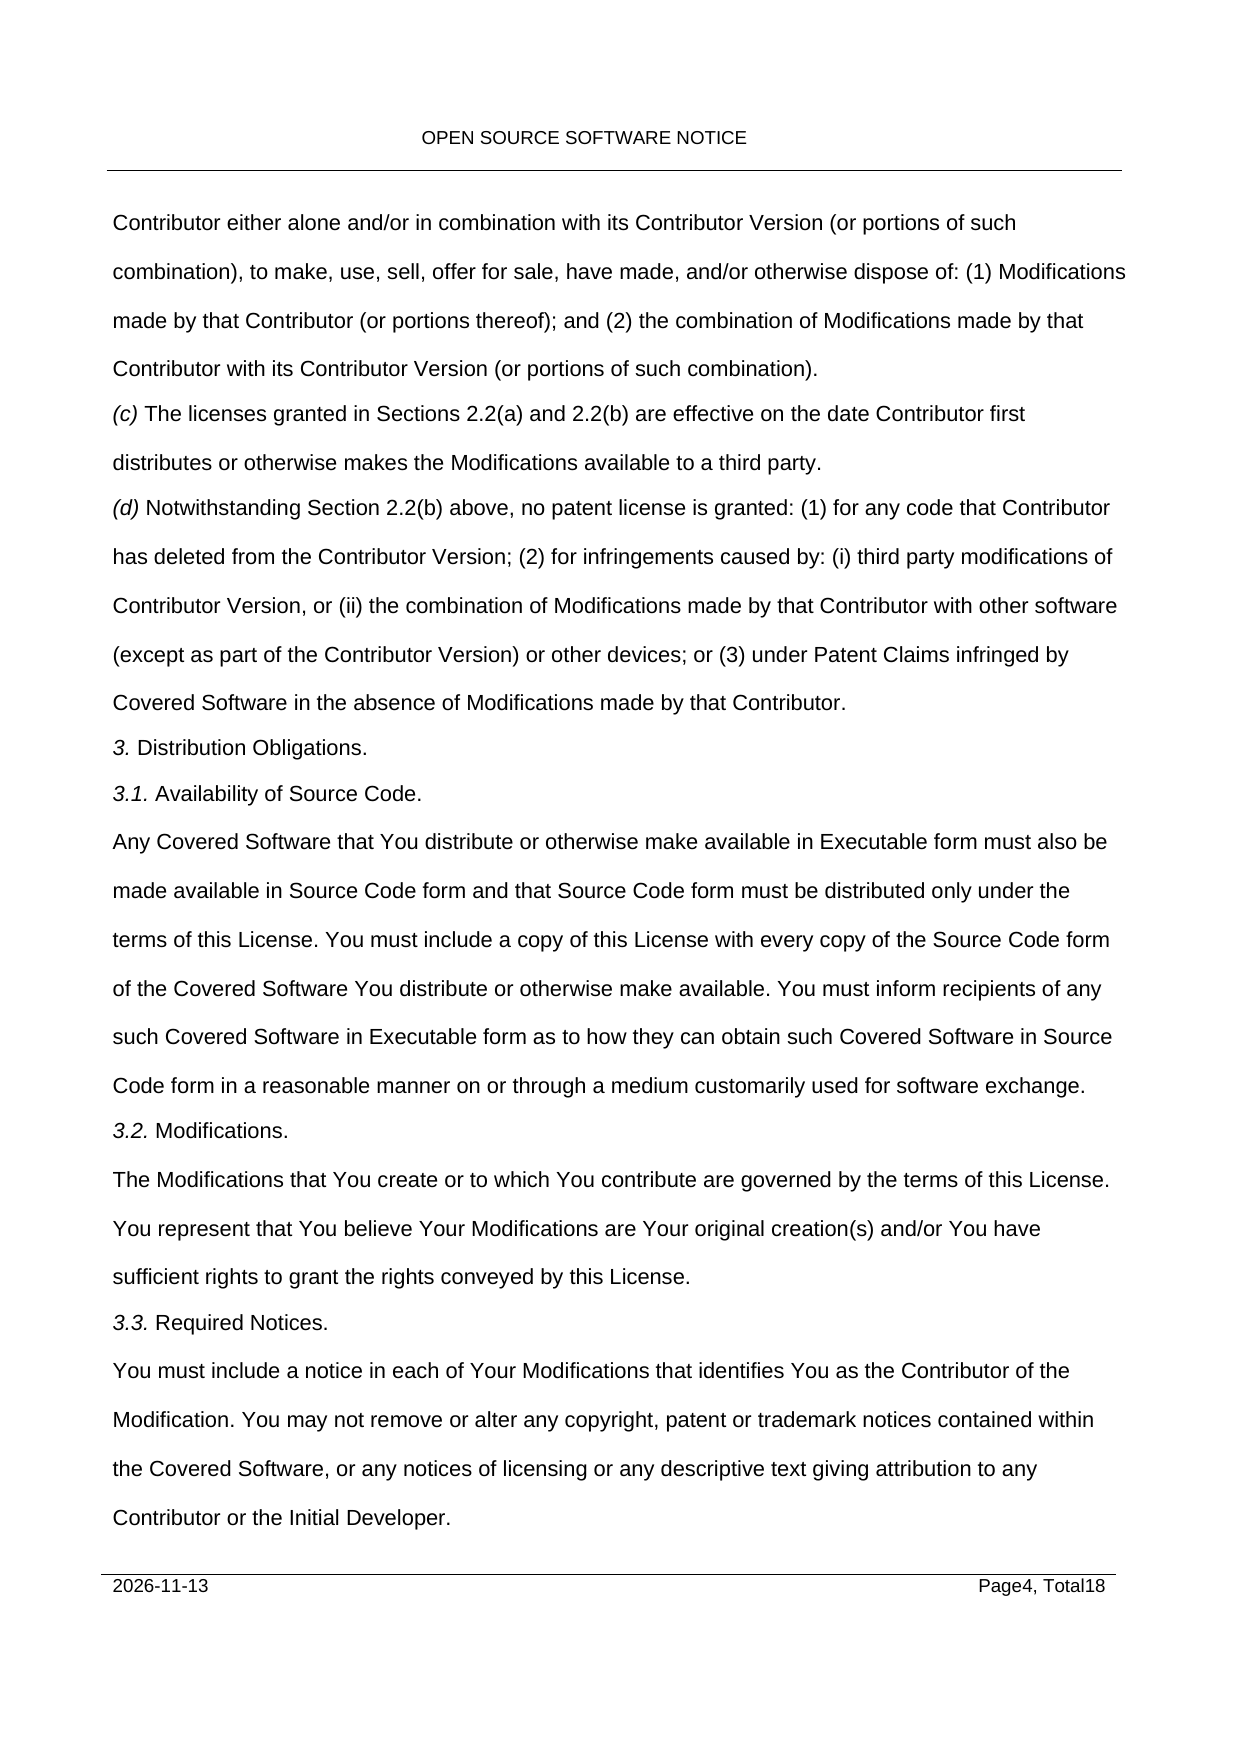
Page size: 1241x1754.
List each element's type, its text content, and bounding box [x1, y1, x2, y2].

text 3.3. Required Notices. You must include a notice in each of Your Modifications that identifies You as the Contributor of the Modification. You may not remove or alter any copyright, patent or trademark notices contained within the Covered Software, or any notices of licensing or any descriptive text giving attribution to any Contributor or the Initial Developer. [112, 1306, 1128, 1533]
text 3.1. Availability of Source Code. Any Covered Software that You distribute or otherwise make available in Executable form must also be made available in Source Code form and that Source Code form must be distributed only under the terms of this License. You must include a copy of this License with every copy of the Source Code form of the Covered Software You distribute or otherwise make available. You must inform recipients of any such Covered Software in Executable form as to how they can obtain such Covered Software in Source Code form in a reasonable manner on or through a medium customarily used for software exchange. [112, 777, 1128, 1102]
text (d) Notwithstanding Section 2.2(b) above, no patent license is granted: (1) for any code that Contributor has deleted from the Contributor Version; (2) for infringements caused by: (i) third party modifications of Contributor Version, or (ii) the combination of Modifications made by that Contributor with other software (except as part of the Contributor Version) or other devices; or (3) under Patent Claims infringed by Covered Software in the absence of Modifications made by that Contributor. [112, 492, 1128, 719]
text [112, 206, 1128, 385]
text (c) The licenses granted in Sections 2.2(a) and 2.2(b) are effective on the date Contributor first distributes or otherwise makes the Modifications available to a third party. [112, 398, 1128, 479]
text 3.2. Modifications. The Modifications that You create or to which You contribute are governed by the terms of this License. You represent that You believe Your Modifications are Your original creation(s) and/or You have sufficient rights to grant the rights conveyed by this License. [112, 1114, 1128, 1293]
text 3. Distribution Obligations. [112, 732, 1128, 764]
